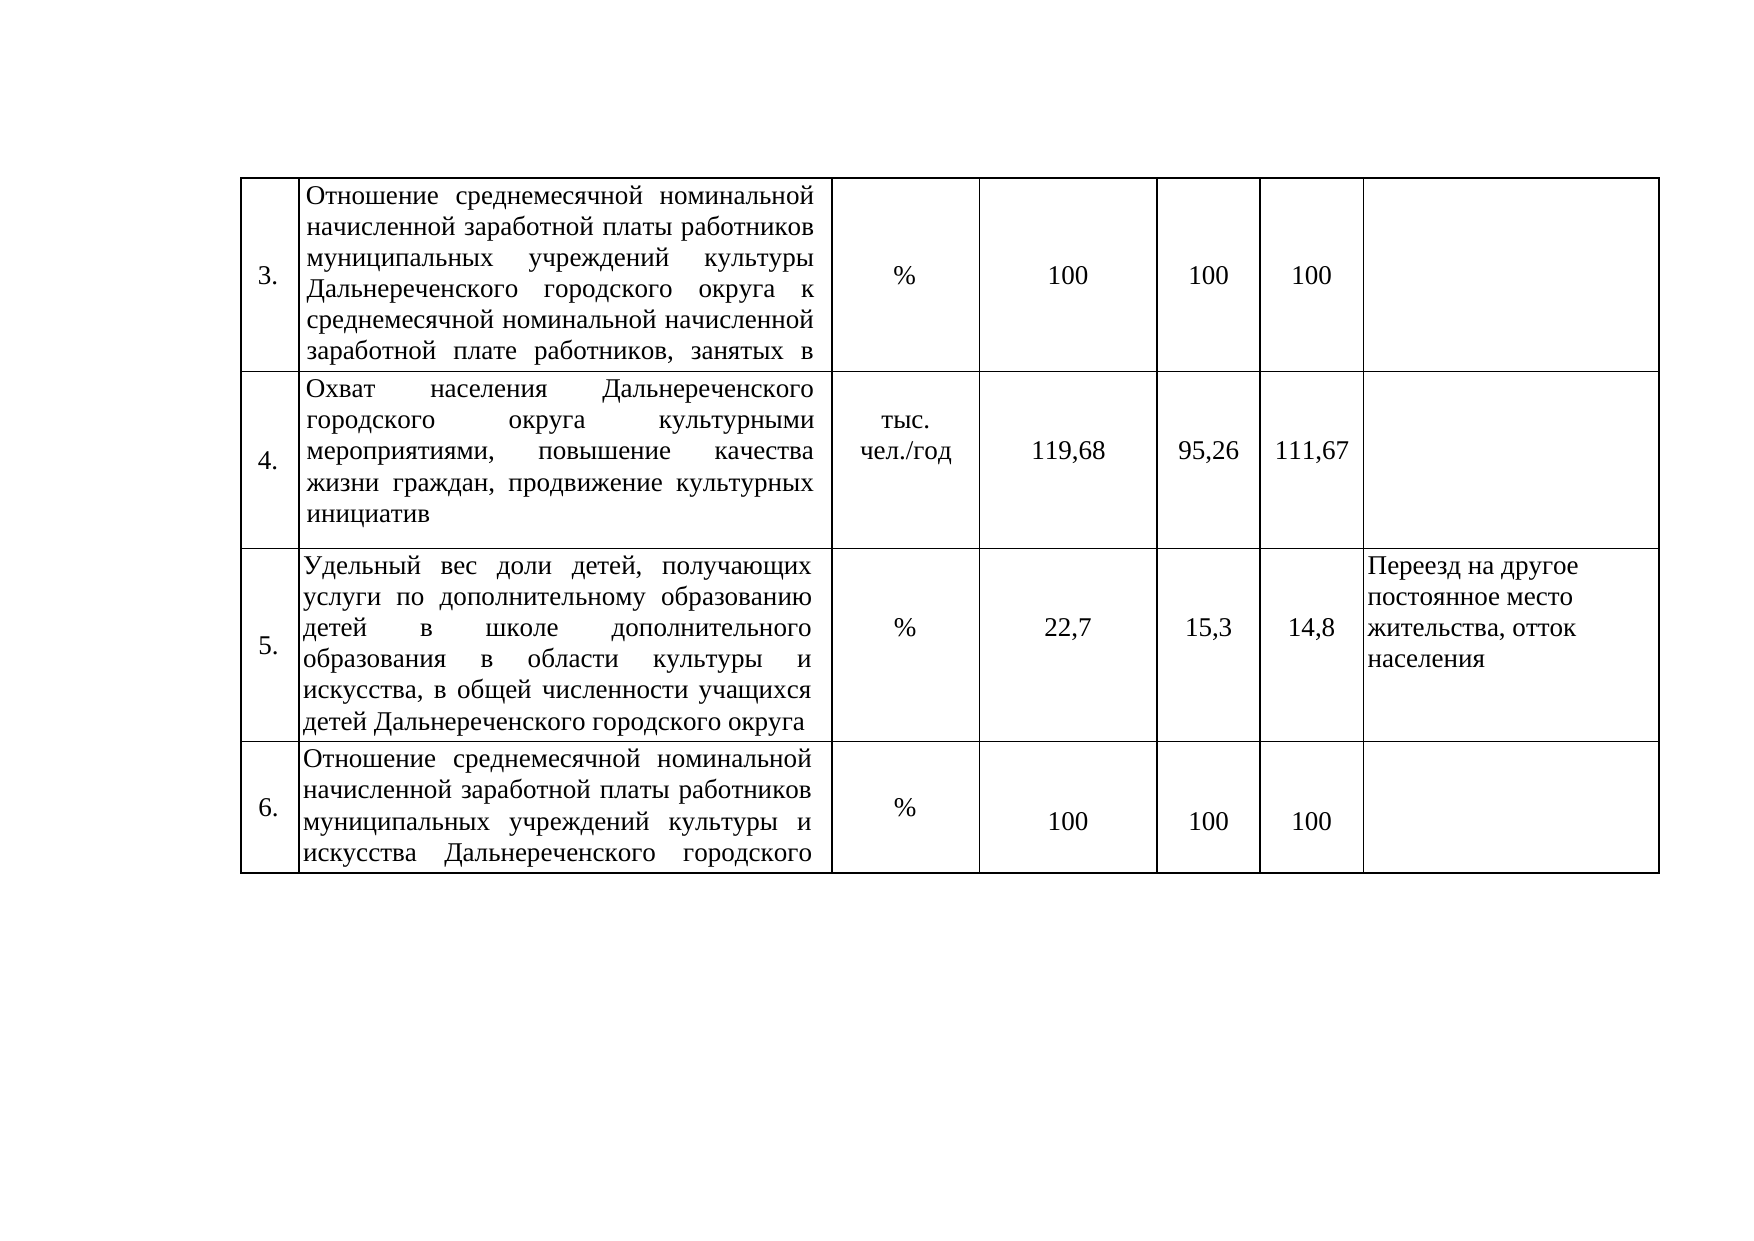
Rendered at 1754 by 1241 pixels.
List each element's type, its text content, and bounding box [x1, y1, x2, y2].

table_cell 100 [1261, 742, 1363, 872]
table_cell 119,68 [980, 372, 1156, 547]
table_cell 3. [242, 179, 298, 371]
table_cell 95,26 [1158, 372, 1259, 547]
table_cell 100 [1158, 742, 1259, 872]
table_cell 14,8 [1261, 549, 1363, 741]
table_cell 100 [1261, 179, 1363, 371]
table_cell [1364, 742, 1658, 872]
table_cell 6. [242, 742, 298, 872]
table_cell 100 [980, 742, 1156, 872]
table_cell 22,7 [980, 549, 1156, 741]
table_cell Охват населения Дальнереченского городского округа культурными мероприятиями, повышение качества жизни граждан, продвижение культурных инициатив [300, 372, 831, 547]
table_cell тыс. чел./год [833, 372, 979, 547]
table_cell [1364, 179, 1658, 371]
table_cell 15,3 [1158, 549, 1259, 741]
table_cell 100 [1158, 179, 1259, 371]
table_cell [1364, 372, 1658, 547]
table_cell 100 [980, 179, 1156, 371]
table_cell Отношение среднемесячной номинальной начисленной заработной платы работников муниципальных учреждений культуры и искусства Дальнереченского городского округа к среднемесячной номинальной начисленной заработной плате работников, занятых в сфере экономики региона (Дополнительное образование) [300, 742, 831, 872]
table_cell Удельный вес доли детей, получающих услуги по дополнительному образованию детей в школе дополнительного образования в области культуры и искусства, в общей численности учащихся детей Дальнереченского городского округа [300, 549, 831, 741]
table_cell 111,67 [1261, 372, 1363, 547]
table_cell % [833, 742, 979, 872]
table_cell Отношение среднемесячной номинальной начисленной заработной платы работников муниципальных учреждений культуры Дальнереченского городского округа к среднемесячной номинальной начисленной заработной плате работников, занятых в сфере экономики региона [300, 179, 831, 371]
table_cell Переезд на другое постоянное место жительства, отток населения [1364, 549, 1658, 741]
table_cell 5. [242, 549, 298, 741]
table_cell % [833, 179, 979, 371]
table_cell 4. [242, 372, 298, 547]
table_cell % [833, 549, 979, 741]
